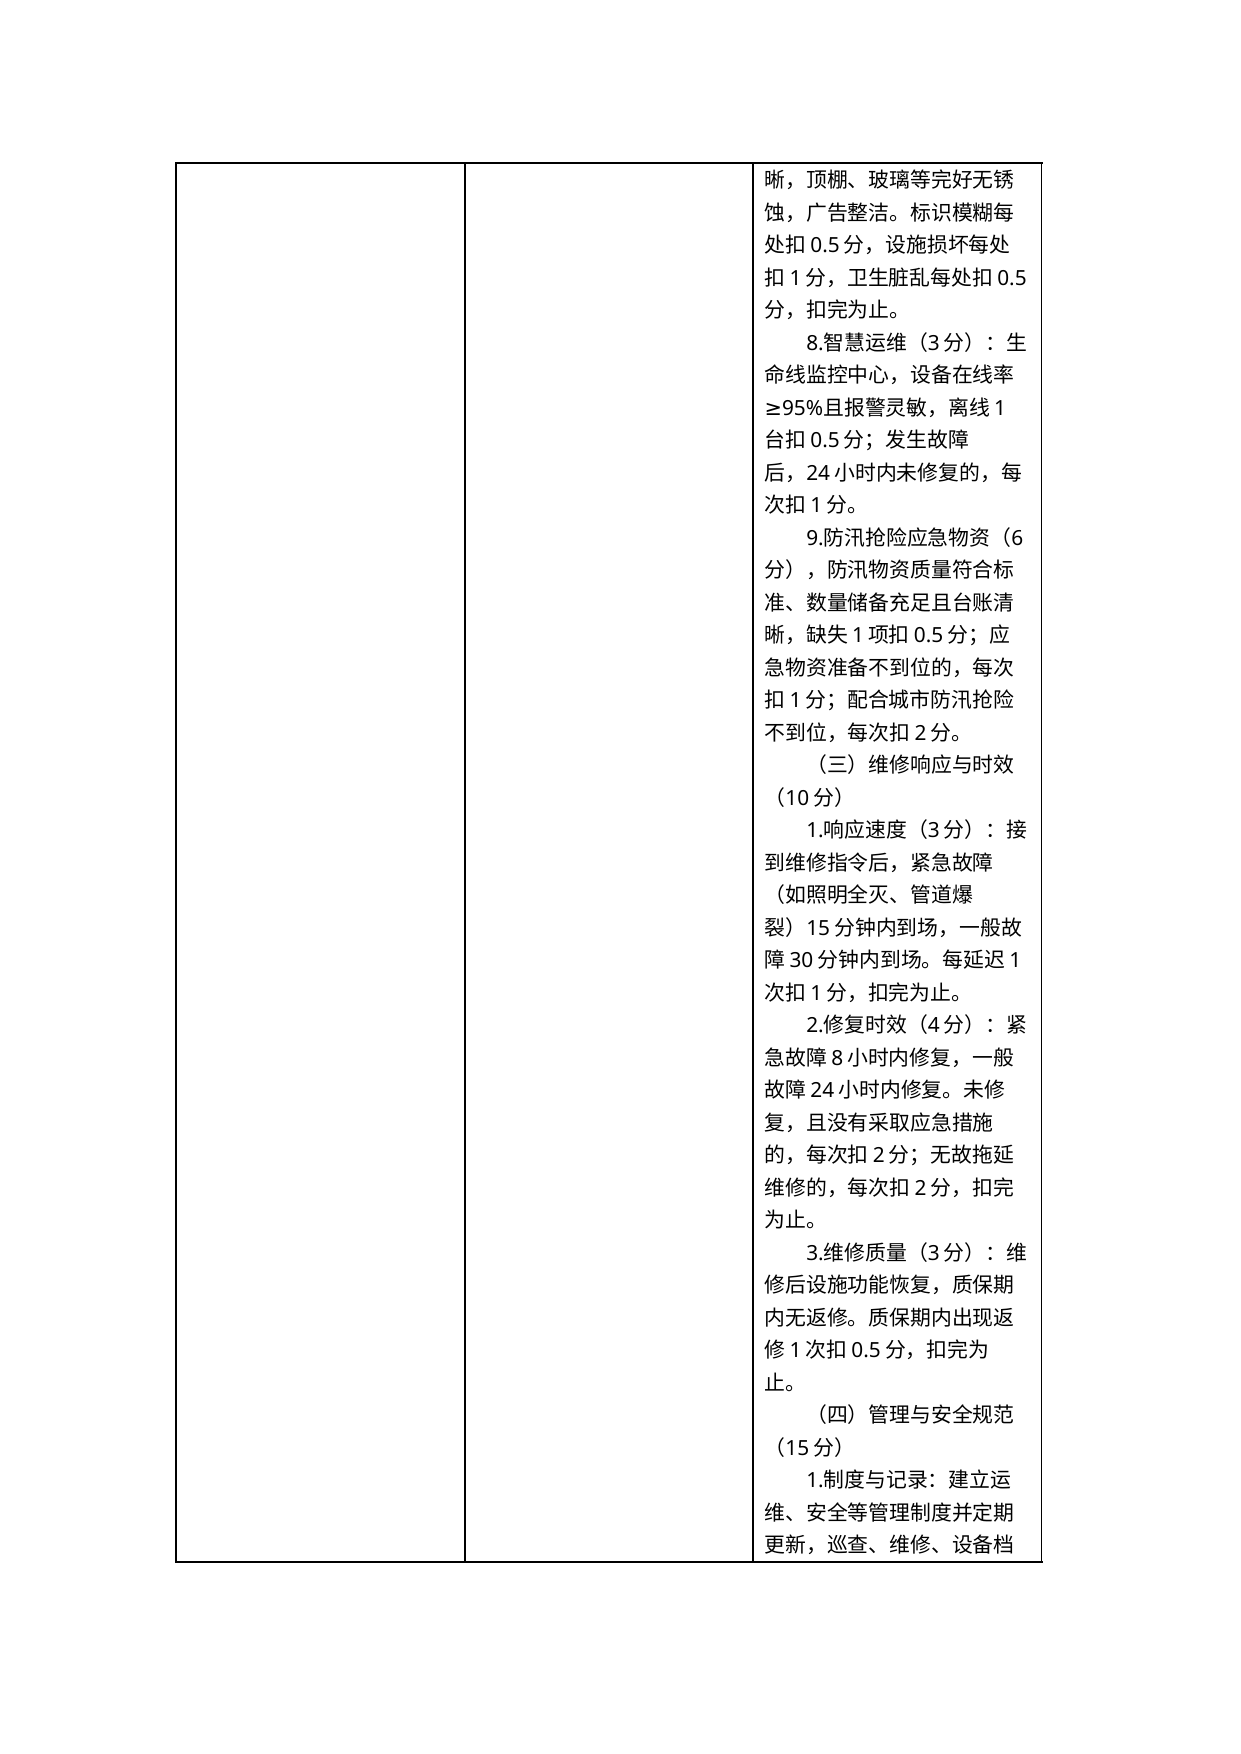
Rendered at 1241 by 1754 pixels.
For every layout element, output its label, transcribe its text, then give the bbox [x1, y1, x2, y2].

table_cell [466, 164, 752, 1561]
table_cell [754, 164, 1041, 1561]
table_cell 1 [177, 164, 464, 1561]
